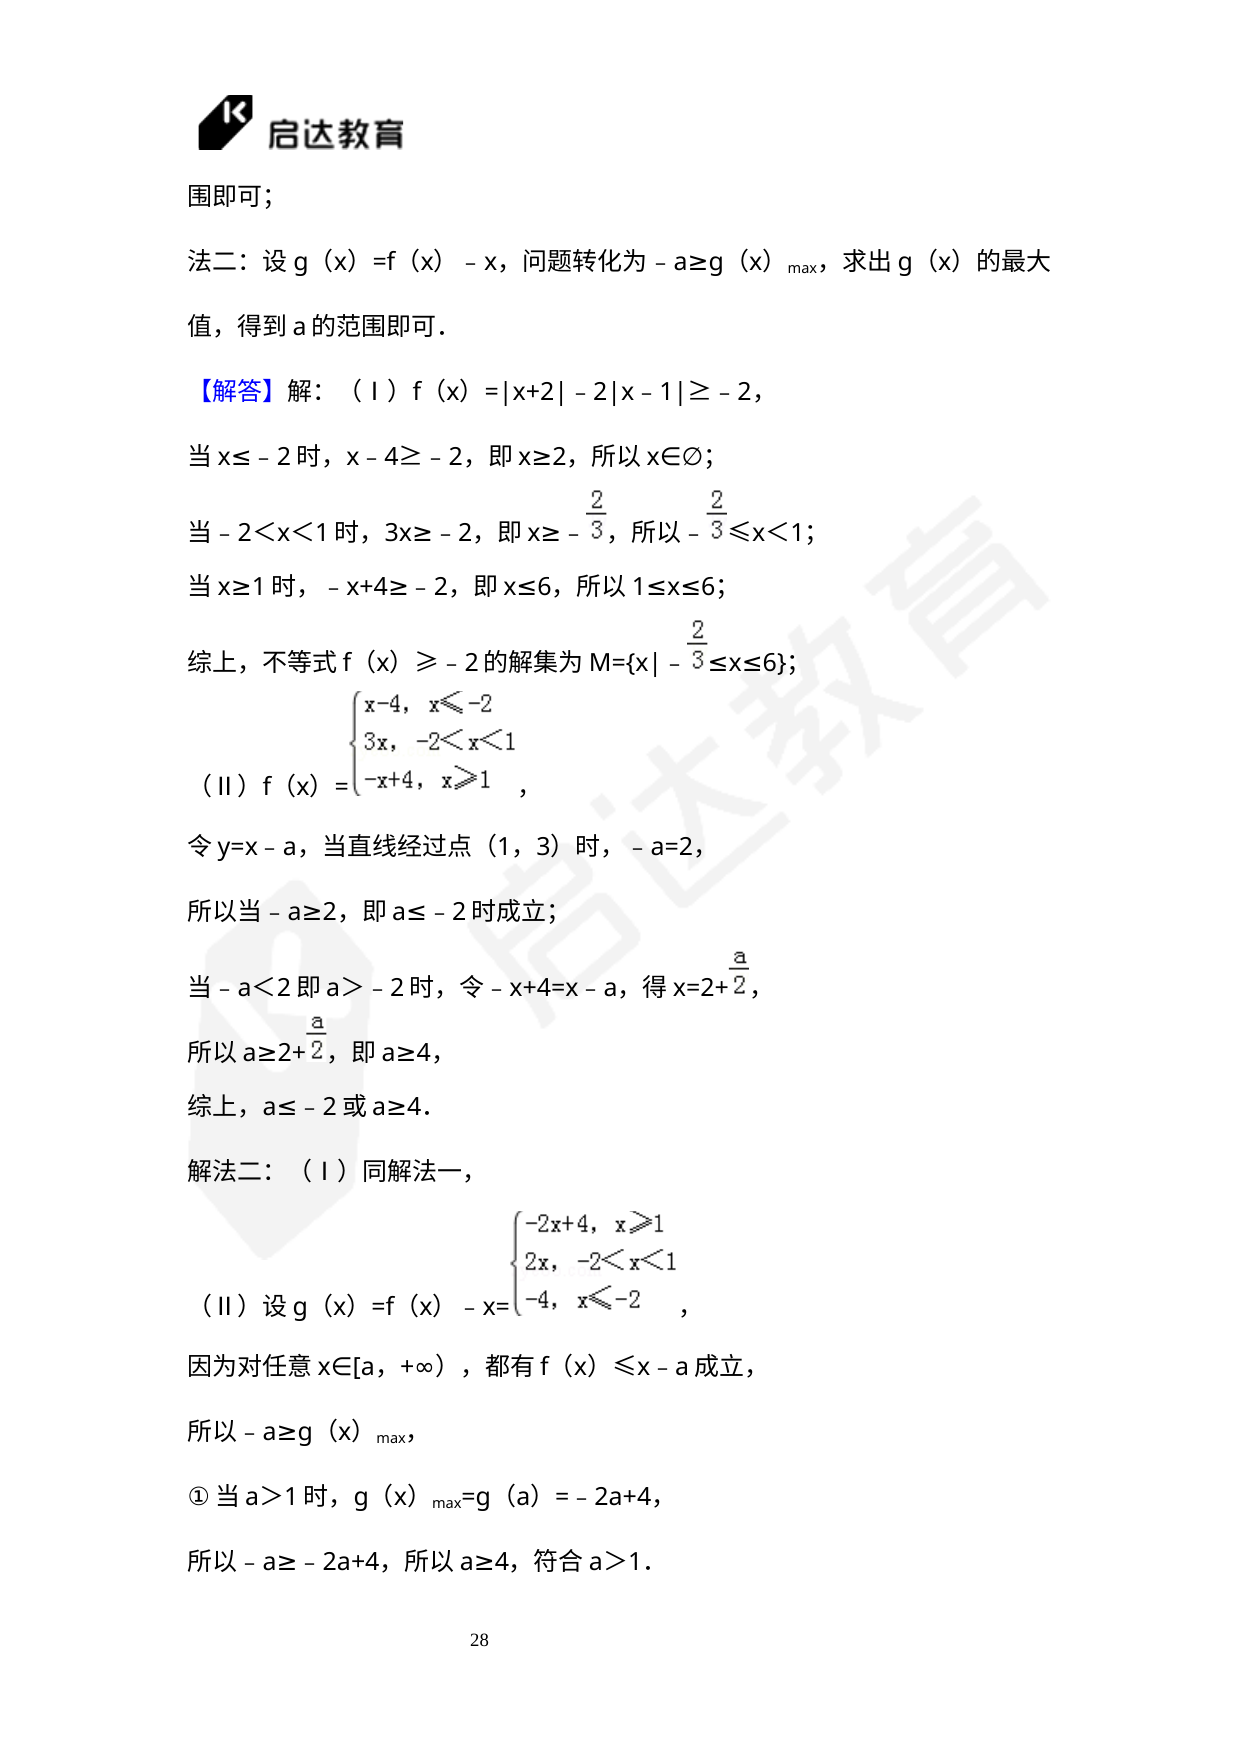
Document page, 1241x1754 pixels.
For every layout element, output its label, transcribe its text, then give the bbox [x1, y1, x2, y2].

text （Ⅱ）f（x）=， [187, 682, 1053, 812]
picture [348, 691, 518, 796]
picture [687, 617, 708, 672]
picture [509, 1211, 679, 1316]
text 法二：设g（x）=f（x）﹣x，问题转化为﹣a≥g（x）max，求出g（x）的最大值，得到a的范围即可． [187, 227, 1053, 357]
text ①当a＞1时，g（x）max=g（a）=﹣2a+4， [187, 1462, 1053, 1527]
picture [306, 1007, 327, 1062]
text 综上，不等式f（x）≥﹣2的解集为M={x|﹣≤x≤6}； [187, 617, 1053, 682]
text 所以a≥2+，即a≥4， [187, 1007, 1053, 1072]
picture [198, 95, 404, 150]
text 所以﹣a≥g（x）max， [187, 1397, 1053, 1462]
text 【解答】解：（Ⅰ）f（x）=|x+2|﹣2|x﹣1|≥﹣2， [187, 357, 1053, 422]
picture [728, 942, 749, 997]
text 所以﹣a≥﹣2a+4，所以a≥4，符合a＞1． [187, 1527, 1053, 1592]
text （Ⅱ）法一：求出f（x）的分段函数的形式，令y=x﹣a，通过讨论求出a的范围即可； [187, 162, 1053, 227]
text 当﹣a＜2即a＞﹣2时，令﹣x+4=x﹣a，得x=2+， [187, 942, 1053, 1007]
text 因为对任意x∈[a，+∞），都有f（x）≤x﹣a成立， [187, 1332, 1053, 1397]
text 当﹣2＜x＜1时，3x≥﹣2，即x≥﹣，所以﹣≤x＜1； [187, 487, 1053, 552]
text 当x≥1时，﹣x+4≥﹣2，即x≤6，所以1≤x≤6； [187, 552, 1053, 617]
text 当x≤﹣2时，x﹣4≥﹣2，即x≥2，所以x∈∅； [187, 422, 1053, 487]
text 所以当﹣a≥2，即a≤﹣2时成立； [187, 877, 1053, 942]
picture [586, 487, 607, 542]
picture [706, 487, 727, 542]
text 解法二：（Ⅰ）同解法一， [187, 1137, 1053, 1202]
text 综上，a≤﹣2或a≥4． [187, 1072, 1053, 1137]
text 令y=x﹣a，当直线经过点（1，3）时，﹣a=2， [187, 812, 1053, 877]
text （Ⅱ）设g（x）=f（x）﹣x=， [187, 1202, 1053, 1332]
